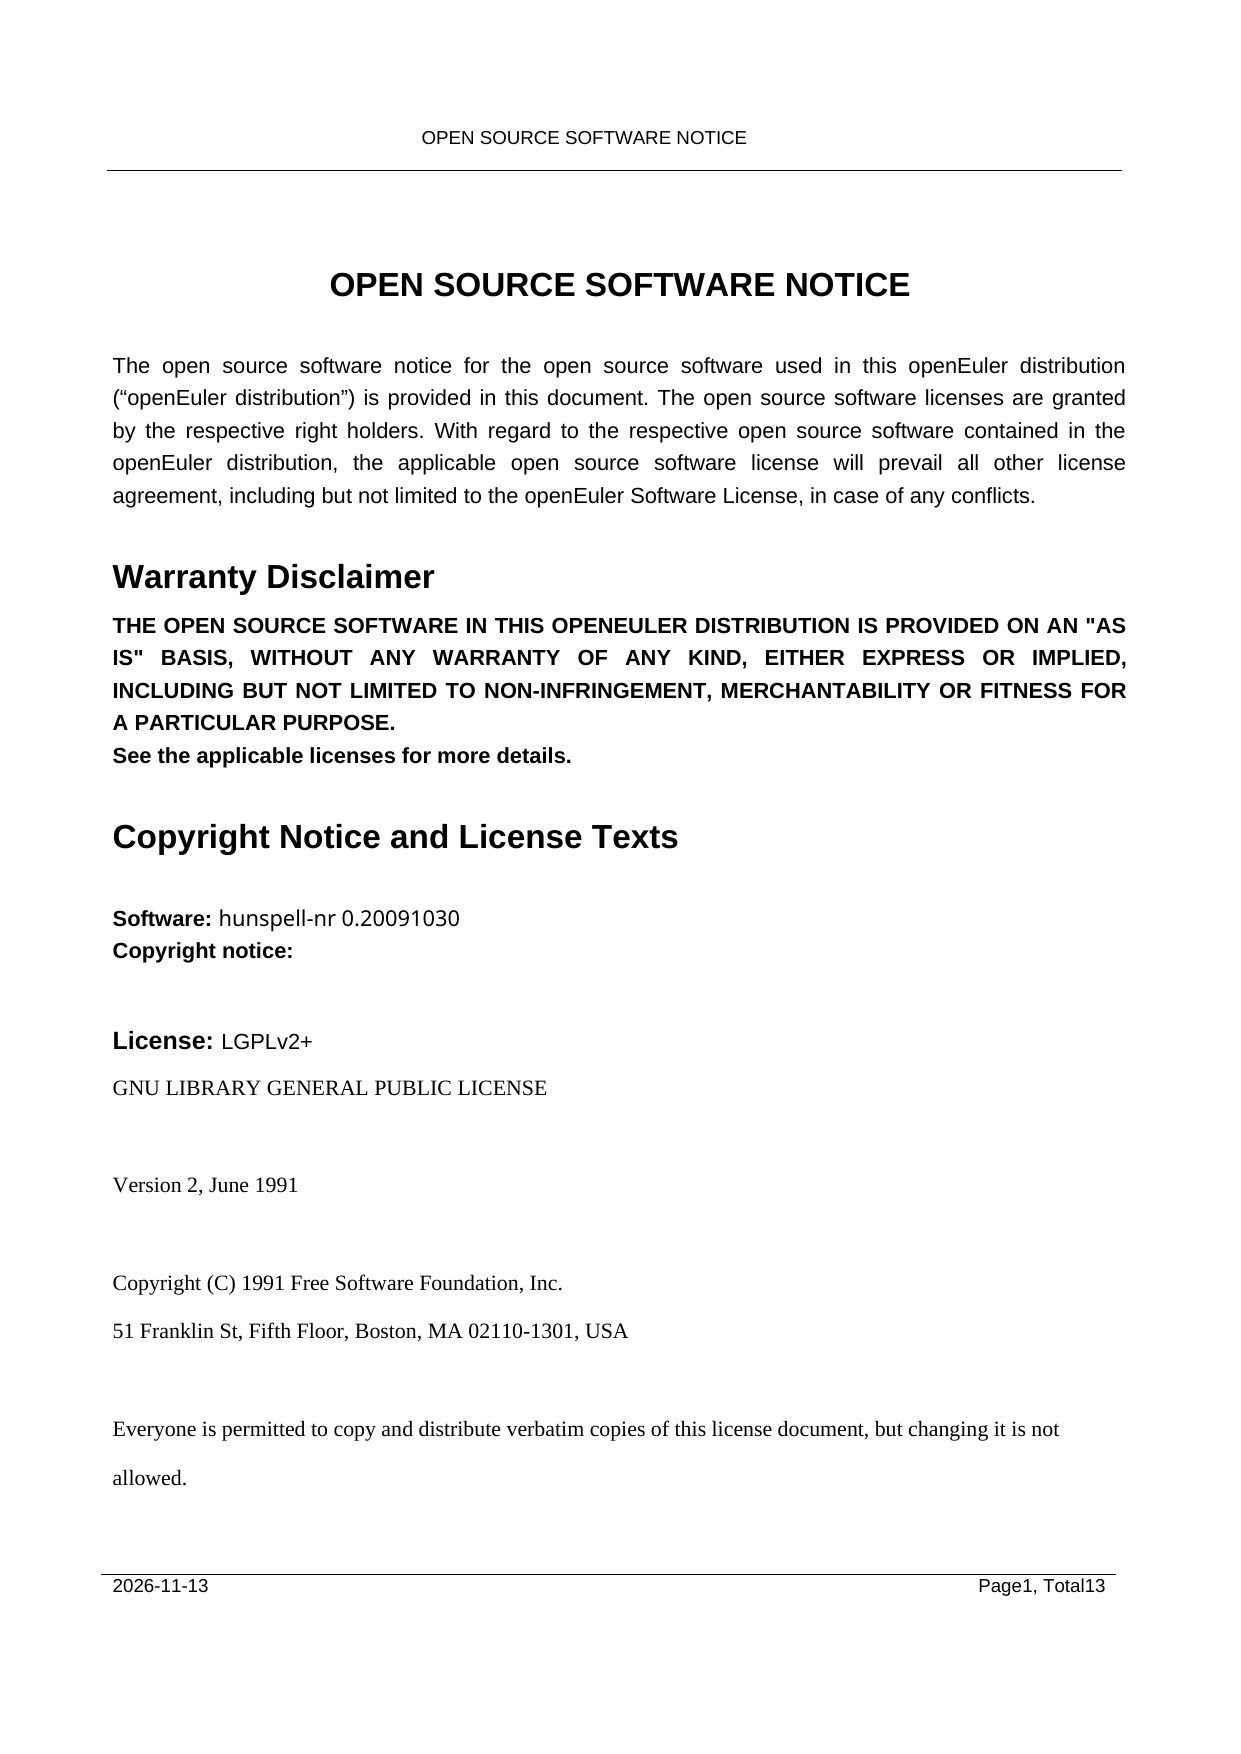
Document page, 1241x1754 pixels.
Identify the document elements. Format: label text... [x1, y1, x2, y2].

text THE OPEN SOURCE SOFTWARE IN THIS OPENEULER DISTRIBUTION IS PROVIDED ON AN "AS IS" BASIS, WITHOUT ANY WARRANTY OF ANY KIND, EITHER EXPRESS OR IMPLIED, INCLUDING BUT NOT LIMITED TO NON-INFRINGEMENT, MERCHANTABILITY OR FITNESS FOR A PARTICULAR PURPOSE. See the applicable licenses for more details. [112, 609, 1128, 771]
text Warranty Disclaimer [112, 544, 1128, 609]
text The open source software notice for the open source software used in this openEuler distribution (“openEuler distribution”) is provided in this document. The open source software licenses are granted by the respective right holders. With regard to the respective open source software contained in the openEuler distribution, the applicable open source software license will prevail all other license agreement, including but not limited to the openEuler Software License, in case of any conflicts. [112, 349, 1128, 511]
text License: LGPLv2+ [112, 1024, 1128, 1057]
text Copyright Notice and License Texts [112, 804, 1128, 869]
text OPEN SOURCE SOFTWARE NOTICE [112, 251, 1128, 316]
text Copyright notice: [112, 934, 1128, 966]
text Software: hunspell-nr 0.20091030 [112, 901, 1128, 934]
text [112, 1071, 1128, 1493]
